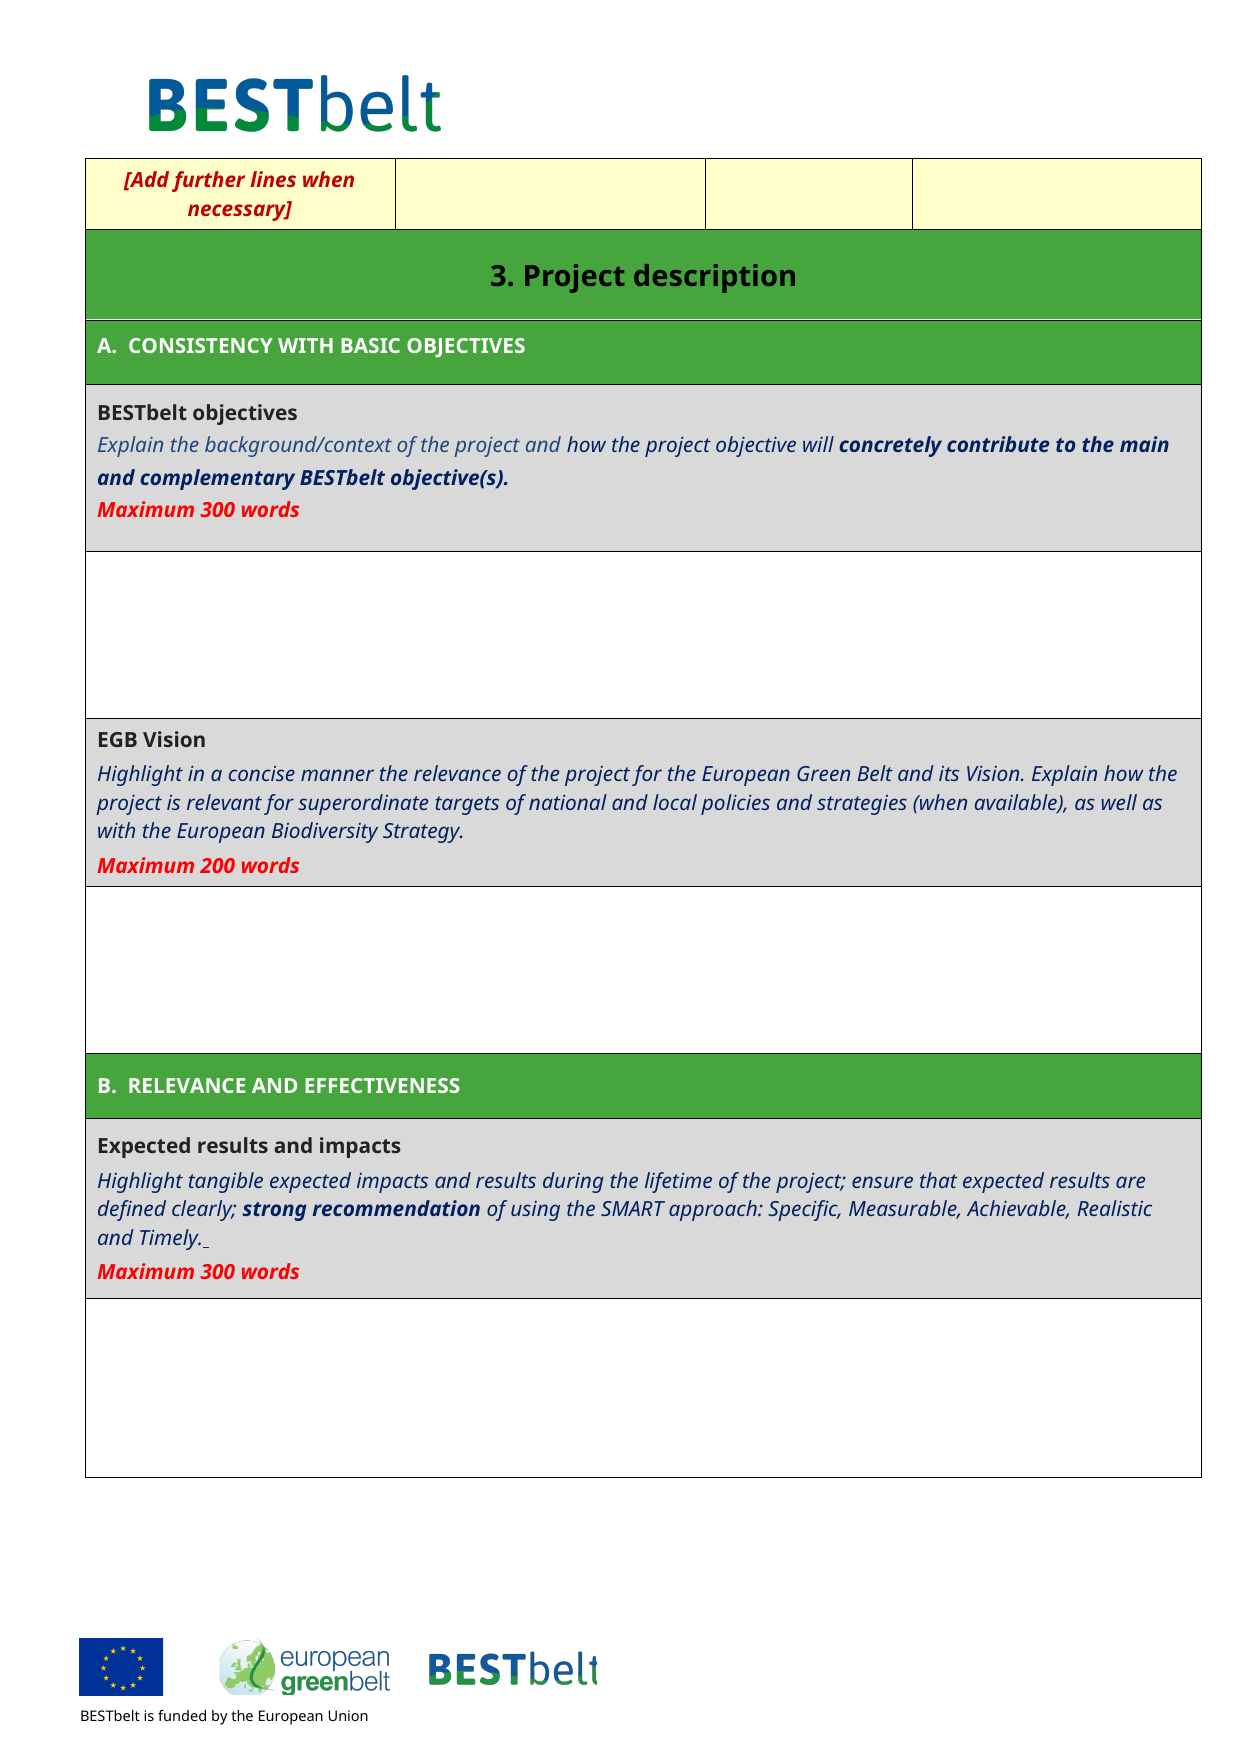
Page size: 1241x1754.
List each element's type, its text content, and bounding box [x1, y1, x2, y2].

table_cell [706, 159, 912, 229]
table_cell [86, 1299, 1201, 1477]
picture [147, 73, 443, 133]
table_cell EGB Vision Highlight in a concise manner the relevance of the project for the European Green Belt and its Vision. Explain how the project is relevant for superordinate targets of national and local policies and strategies (when available), as well as with the European Biodiversity Strategy. Maximum 200 words [86, 719, 1201, 886]
table_cell [86, 887, 1201, 1053]
table_cell [Add further lines when necessary] [86, 159, 395, 229]
table_cell [396, 159, 705, 229]
table_cell 3. Project description [86, 230, 1201, 319]
table_cell BESTbelt objectives Explain the background/context of the project and how the project objective will concretely contribute to the main and complementary BESTbelt objective(s). Maximum 300 words [86, 385, 1201, 551]
picture [78, 1638, 163, 1695]
table_cell [913, 159, 1201, 229]
table_cell Expected results and impacts Highlight tangible expected impacts and results during the lifetime of the project; ensure that expected results are defined clearly; strong recommendation of using the SMART approach: Specific, Measurable, Achievable, Realistic and Timely. Maximum 300 words [86, 1119, 1201, 1298]
table_cell B. RELEVANCE AND EFFECTIVENESS [86, 1054, 1201, 1118]
picture [218, 1638, 597, 1695]
table_cell A. CONSISTENCY WITH BASIC OBJECTIVES [86, 321, 1201, 384]
table_cell [86, 552, 1201, 717]
